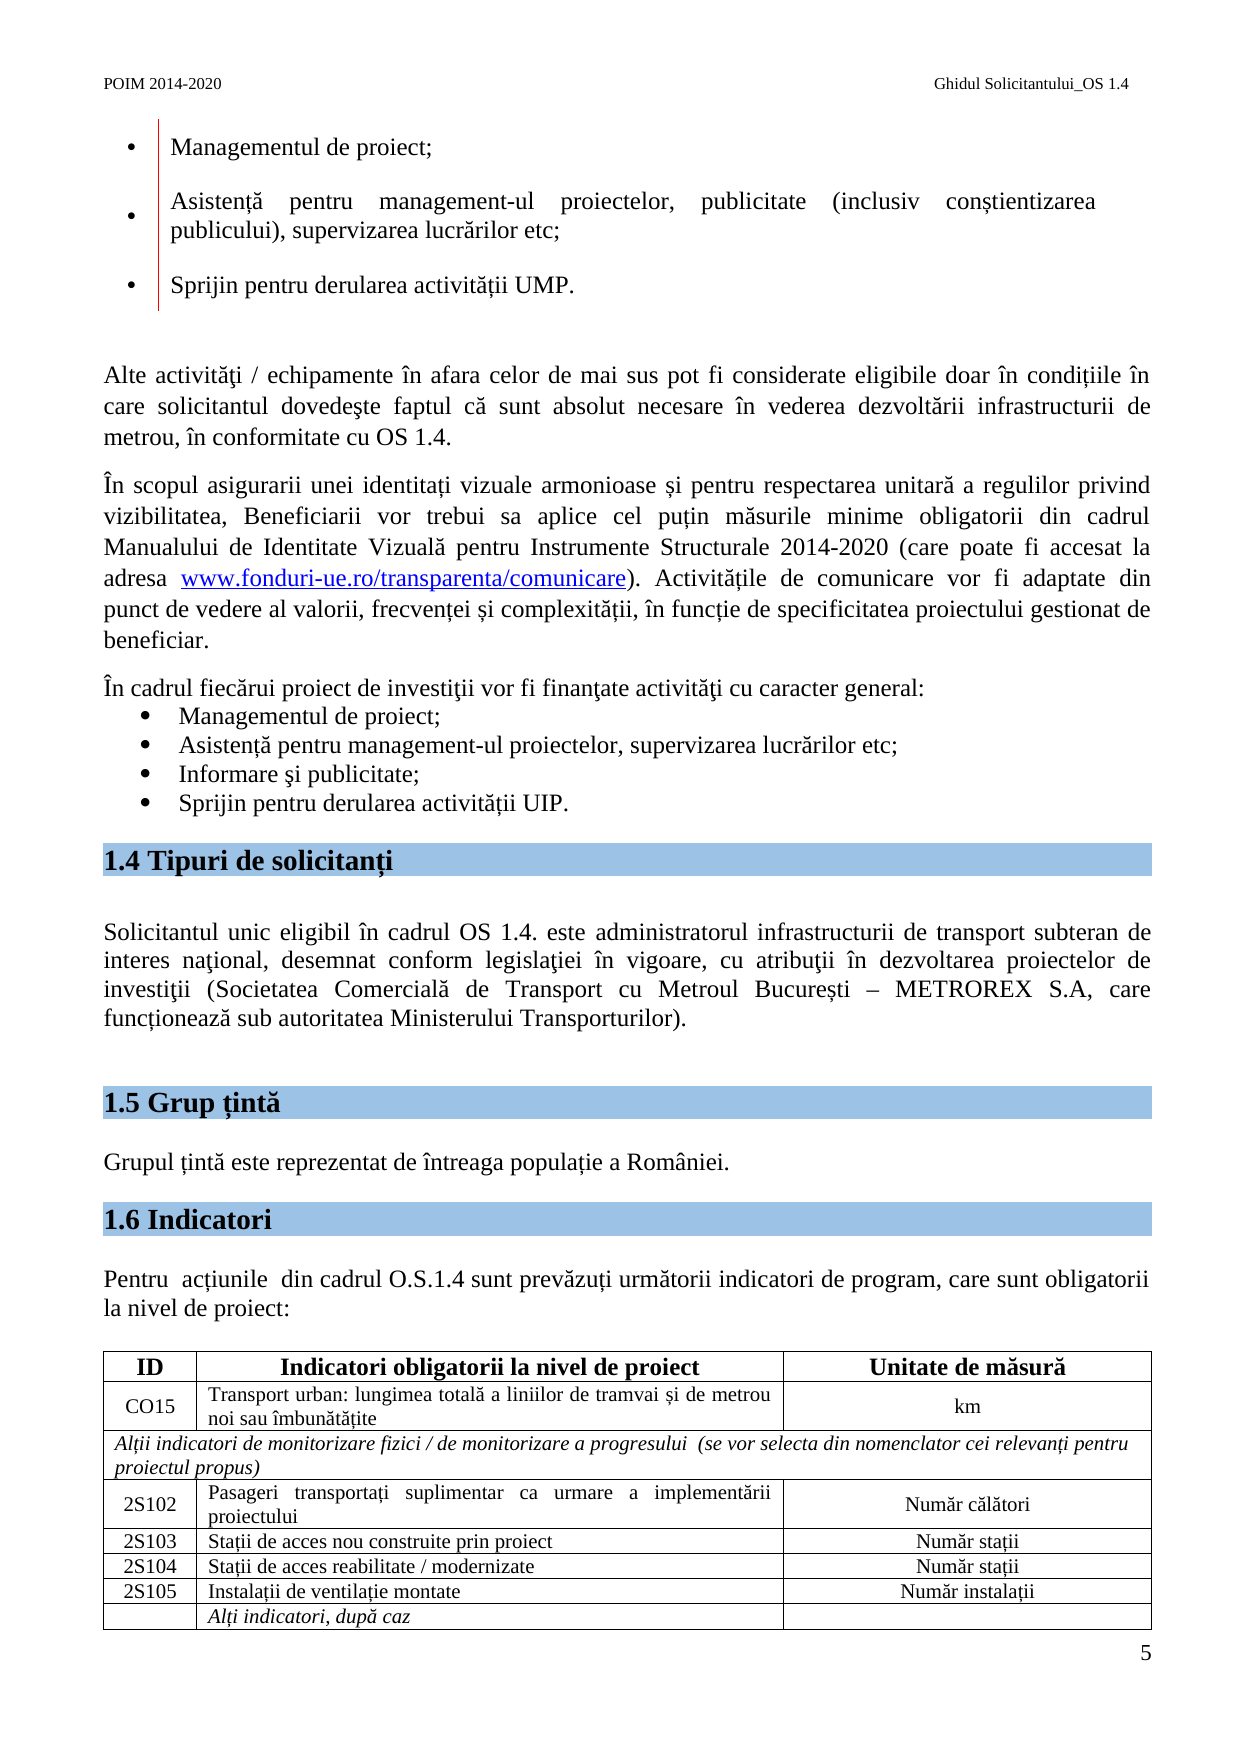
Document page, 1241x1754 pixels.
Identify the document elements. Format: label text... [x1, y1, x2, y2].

subtitle Indicatori [103, 1202, 1152, 1236]
table_cell 2S103 [104, 1529, 196, 1553]
table_cell Managementul de proiect; [159, 119, 1107, 173]
subtitle Grup țintă [103, 1086, 1152, 1119]
table_cell Alți indicatori, după caz [197, 1604, 783, 1628]
table_cell Număr stații [784, 1554, 1151, 1578]
list Asistență pentru management-ul proiectelor, supervizarea lucrărilor etc; [141, 730, 1152, 759]
table_cell • [104, 258, 158, 311]
table_cell [104, 1604, 196, 1628]
table_header ID [104, 1352, 196, 1381]
table_cell Sprijin pentru derularea activității UMP. [159, 258, 1107, 311]
table_cell Asistență pentru management-ul proiectelor, publicitate (inclusiv conștientizarea publicului), supervizarea lucrărilor etc; [159, 174, 1107, 256]
table_cell Număr stații [784, 1529, 1151, 1553]
list Managementul de proiect; [141, 701, 1152, 730]
table_cell Alții indicatori de monitorizare fizici / de monitorizare a progresului (se vor selecta din nomenclator cei relevanți pentru proiectul propus) [104, 1431, 1151, 1479]
table_cell Instalații de ventilație montate [197, 1579, 783, 1603]
table_cell 2S105 [104, 1579, 196, 1603]
table_cell CO15 [104, 1382, 196, 1430]
table_cell 2S104 [104, 1554, 196, 1578]
subtitle Tipuri de solicitanți [103, 843, 1152, 876]
table_header Indicatori obligatorii la nivel de proiect [197, 1352, 783, 1381]
table_cell 2S102 [104, 1480, 196, 1528]
table_cell Pasageri transportați suplimentar ca urmare a implementării proiectului [197, 1480, 783, 1528]
table_cell Transport urban: lungimea totală a liniilor de tramvai și de metrou noi sau îmbunătățite [197, 1382, 783, 1430]
table_cell Stații de acces nou construite prin proiect [197, 1529, 783, 1553]
list Sprijin pentru derularea activității UIP. [141, 788, 1152, 816]
table_cell Stații de acces reabilitate / modernizate [197, 1554, 783, 1578]
table_cell km [784, 1382, 1151, 1430]
text Grupul țintă este reprezentat de întreaga populație a României. [103, 1147, 1152, 1176]
table_cell • [104, 119, 158, 173]
text Solicitantul unic eligibil în cadrul OS 1.4. este administratorul infrastructurii de transport subteran de interes naţional, desemnat conform legislaţiei în vigoare, cu atribuţii în dezvoltarea proiectelor de investiţii (Societatea Comercială de Transport cu Metroul București – METROREX S.A, care funcționează sub autoritatea Ministerului Transporturilor). [103, 917, 1152, 1032]
table_cell [784, 1604, 1151, 1628]
text În scopul asigurarii unei identitați vizuale armonioase și pentru respectarea unitară a regulilor privind vizibilitatea, Beneficiarii vor trebui sa aplice cel puțin măsurile minime obligatorii din cadrul Manualului de Identitate Vizuală pentru Instrumente Structurale 2014-2020 (care poate fi accesat la adresa www.fonduri-ue.ro/transparenta/comunicare). Activitățile de comunicare vor fi adaptate din punct de vedere al valorii, frecvenței și complexității, în funcție de specificitatea proiectului gestionat de beneficiar. [103, 470, 1152, 654]
table_cell Număr instalații [784, 1579, 1151, 1603]
table_cell • [104, 174, 158, 256]
text Pentru acțiunile din cadrul O.S.1.4 sunt prevăzuți următorii indicatori de program, care sunt obligatorii la nivel de proiect: [103, 1264, 1152, 1322]
list Informare şi publicitate; [141, 759, 1152, 788]
text În cadrul fiecărui proiect de investiţii vor fi finanţate activităţi cu caracter general: [103, 673, 1152, 701]
text Alte activităţi / echipamente în afara celor de mai sus pot fi considerate eligibile doar în condițiile în care solicitantul dovedeşte faptul că sunt absolut necesare în vederea dezvoltării infrastructurii de metrou, în conformitate cu OS 1.4. [103, 360, 1152, 451]
table_header Unitate de măsură [784, 1352, 1151, 1381]
table_cell Număr călători [784, 1480, 1151, 1528]
